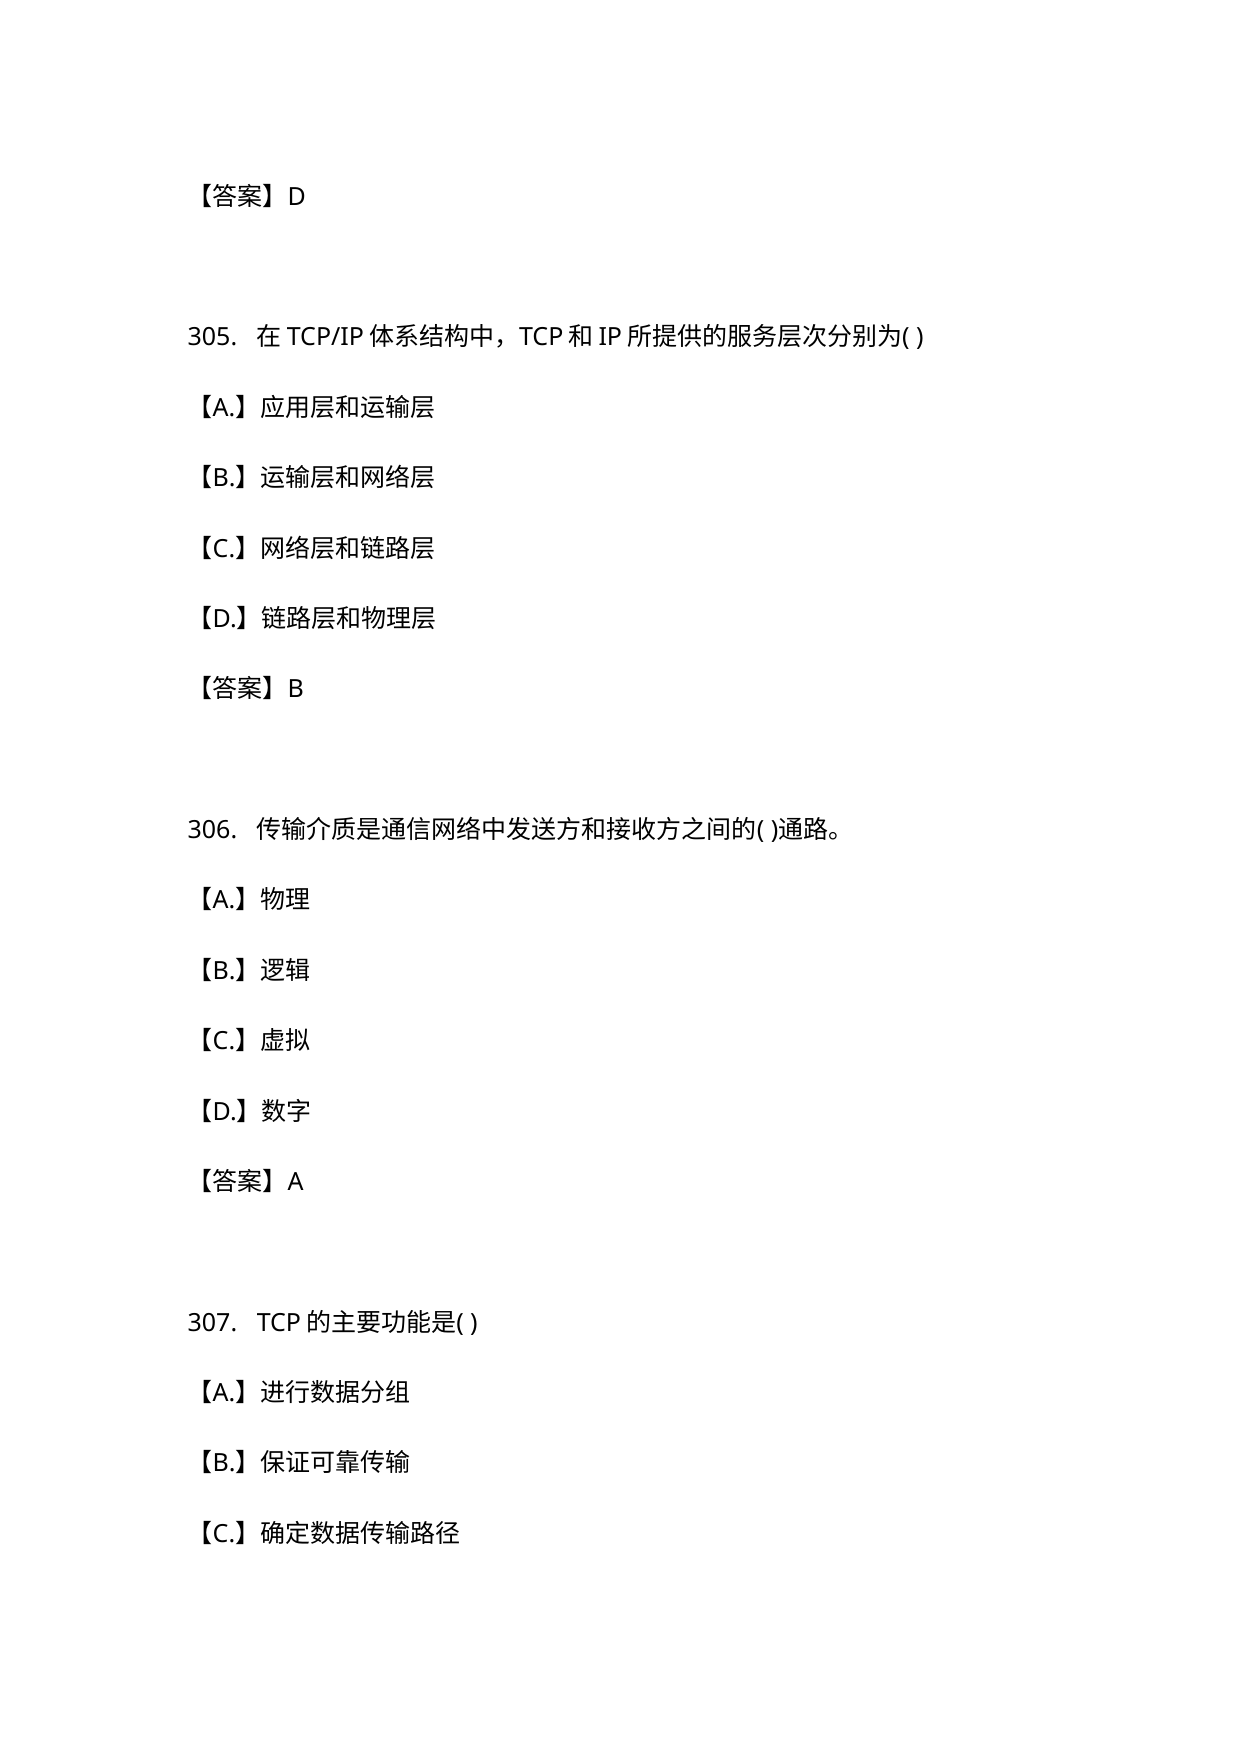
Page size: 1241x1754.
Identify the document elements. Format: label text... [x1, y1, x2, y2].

text 【D.】链路层和物理层 [187, 584, 1053, 649]
text 【C.】虚拟 [187, 1006, 1053, 1071]
text 【答案】D [187, 162, 1053, 227]
text 【A.】进行数据分组 [187, 1358, 1053, 1423]
list TCP的主要功能是( ) [187, 1288, 1053, 1353]
list 在TCP/IP体系结构中，TCP和IP所提供的服务层次分别为( ) [187, 302, 1053, 367]
text 【A.】物理 [187, 866, 1053, 931]
text 【B.】保证可靠传输 [187, 1428, 1053, 1493]
text 【答案】B [187, 654, 1053, 719]
text 【B.】逻辑 [187, 936, 1053, 1001]
list 传输介质是通信网络中发送方和接收方之间的( )通路。 [187, 795, 1053, 860]
text 【C.】网络层和链路层 [187, 514, 1053, 579]
text 【A.】应用层和运输层 [187, 373, 1053, 438]
text 【C.】确定数据传输路径 [187, 1499, 1053, 1564]
text 【D.】数字 [187, 1077, 1053, 1142]
text 【B.】运输层和网络层 [187, 443, 1053, 508]
text 【答案】A [187, 1147, 1053, 1212]
